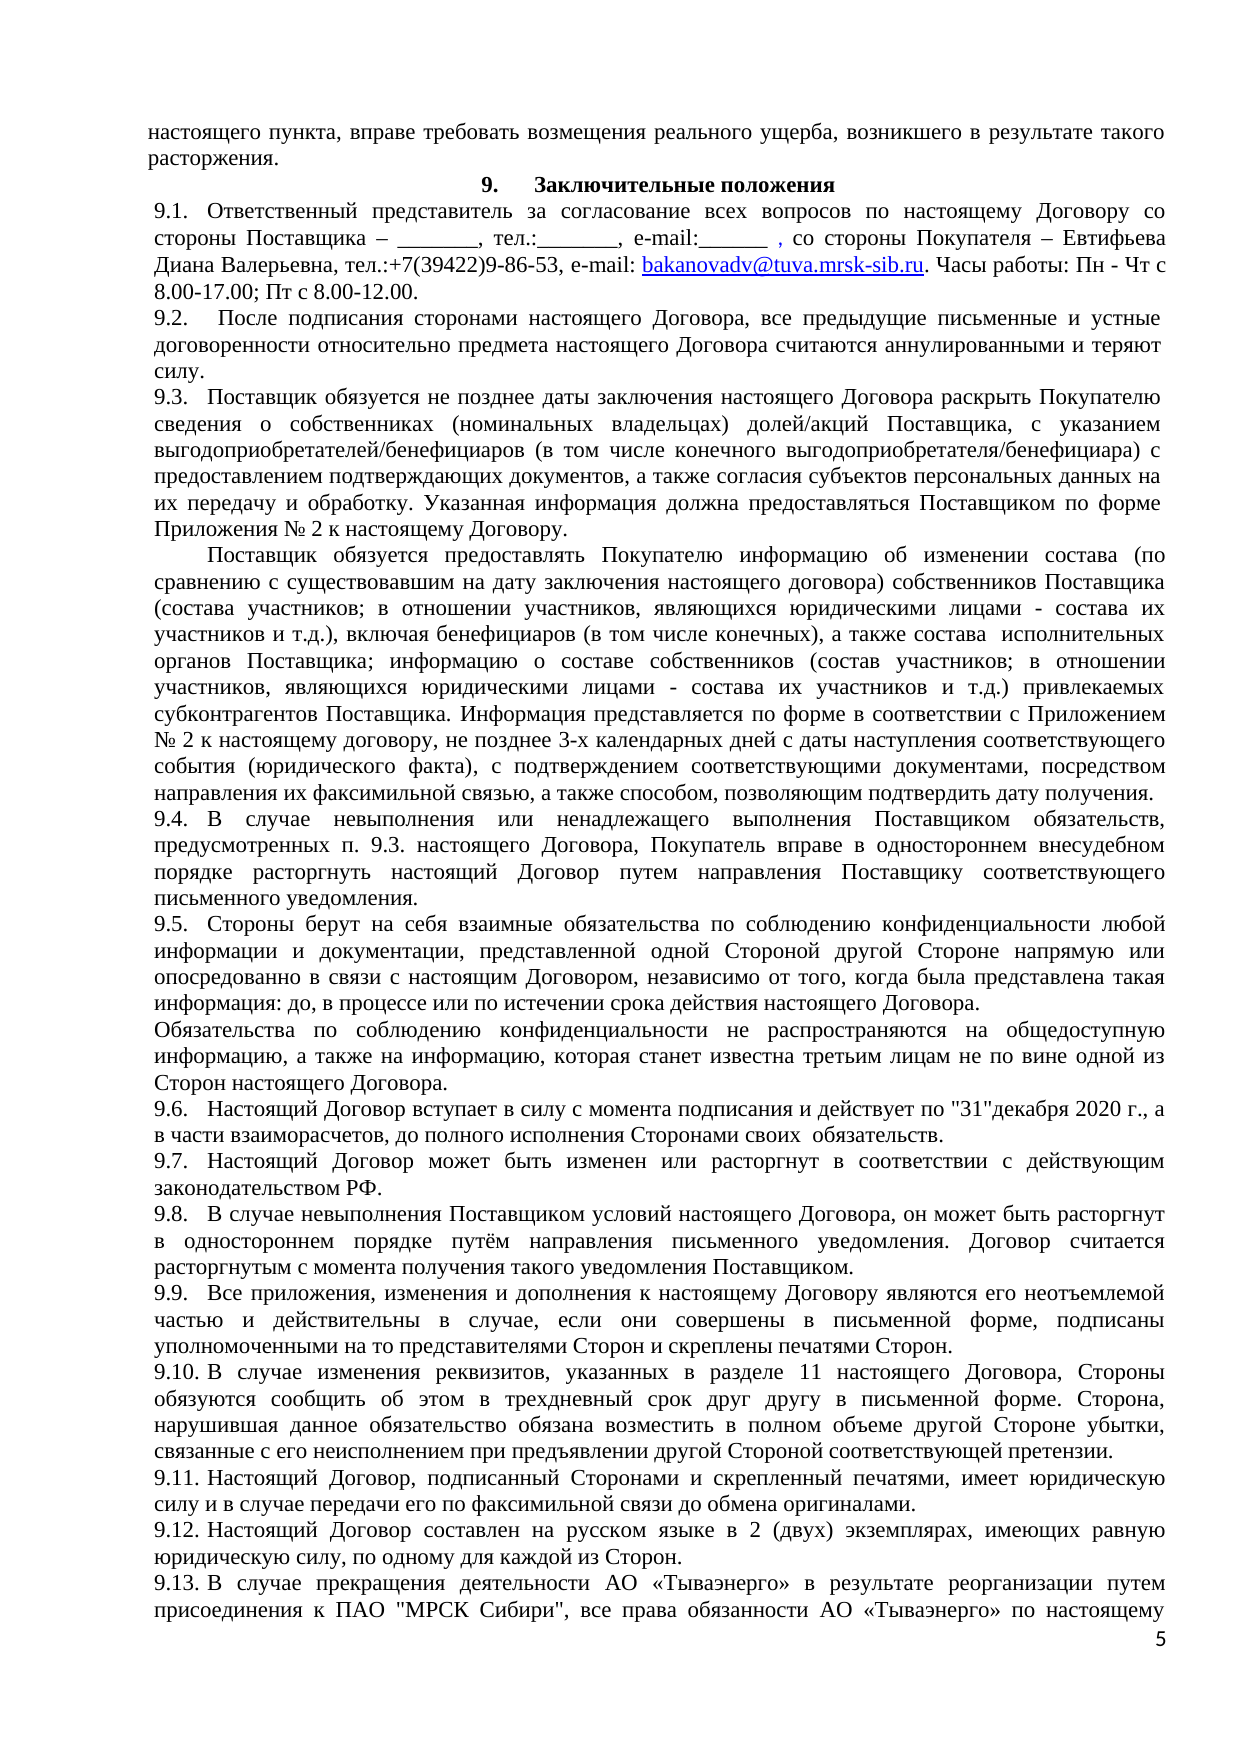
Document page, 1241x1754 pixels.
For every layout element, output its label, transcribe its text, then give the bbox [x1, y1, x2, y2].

list В случае невыполнения Поставщиком условий настоящего Договора, он может быть расторгнут в одностороннем порядке путём направления письменного уведомления. Договор считается расторгнутым с момента получения такого уведомления Поставщиком. [154, 1200, 1167, 1279]
text Поставщик обязуется предоставлять Покупателю информацию об изменении состава (по сравнению с существовавшим на дату заключения настоящего договора) собственников Поставщика (состава участников; в отношении участников, являющихся юридическими лицами - состава их участников и т.д.), включая бенефициаров (в том числе конечных), а также состава исполнительных органов Поставщика; информацию о составе собственников (состав участников; в отношении участников, являющихся юридическими лицами - состава их участников и т.д.) привлекаемых субконтрагентов Поставщика. Информация представляется по форме в соответствии с Приложением № 2 к настоящему договору, не позднее 3-х календарных дней с даты наступления соответствующего события (юридического факта), с подтверждением соответствующими документами, посредством направления их факсимильной связью, а также способом, позволяющим подтвердить дату получения. [154, 541, 1167, 805]
text Обязательства по соблюдению конфиденциальности не распространяются на общедоступную информацию, а также на информацию, которая станет известна третьим лицам не по вине одной из Сторон настоящего Договора. [154, 1016, 1167, 1095]
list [148, 118, 1167, 171]
list После подписания сторонами настоящего Договора, все предыдущие письменные и устные договоренности относительно предмета настоящего Договора считаются аннулированными и теряют силу. [154, 304, 1162, 383]
list В случае изменения реквизитов, указанных в разделе 11 настоящего Договора, Стороны обязуются сообщить об этом в трехдневный срок друг другу в письменной форме. Сторона, нарушившая данное обязательство обязана возместить в полном объеме другой Стороне убытки, связанные с его неисполнением при предъявлении другой Стороной соответствующей претензии. [154, 1358, 1167, 1464]
list Настоящий Договор составлен на русском языке в 2 (двух) экземплярах, имеющих равную юридическую силу, по одному для каждой из Сторон. [154, 1517, 1167, 1569]
list Настоящий Договор вступает в силу с момента подписания и действует по "31"декабря 2020 г., а в части взаиморасчетов, до полного исполнения Сторонами своих обязательств. [154, 1095, 1167, 1148]
list В случае невыполнения или ненадлежащего выполнения Поставщиком обязательств, предусмотренных п. 9.3. настоящего Договора, Покупатель вправе в одностороннем внесудебном порядке расторгнуть настоящий Договор путем направления Поставщику соответствующего письменного уведомления. [154, 805, 1167, 910]
list Заключительные положения [154, 171, 1162, 197]
list Ответственный представитель за согласование всех вопросов по настоящему Договору со стороны Поставщика – _______, тел.:_______, e-mail:______ , со стороны Покупателя – Евтифьева Диана Валерьевна, тел.:+7(39422)9-86-53, e-mail: bakanovadv@tuva.mrsk-sib.ru. Часы работы: Пн - Чт с 8.00-17.00; Пт с 8.00-12.00. [154, 197, 1167, 304]
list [154, 1569, 1167, 1622]
list Все приложения, изменения и дополнения к настоящему Договору являются его неотъемлемой частью и действительны в случае, если они совершены в письменной форме, подписаны уполномоченными на то представителями Сторон и скреплены печатями Сторон. [154, 1279, 1167, 1358]
list Настоящий Договор может быть изменен или расторгнут в соответствии с действующим законодательством РФ. [154, 1148, 1167, 1200]
list Поставщик обязуется не позднее даты заключения настоящего Договора раскрыть Покупателю сведения о собственниках (номинальных владельцах) долей/акций Поставщика, с указанием выгодоприобретателей/бенефициаров (в том числе конечного выгодоприобретателя/бенефициара) с предоставлением подтверждающих документов, а также согласия субъектов персональных данных на их передачу и обработку. Указанная информация должна предоставляться Поставщиком по форме Приложения № 2 к настоящему Договору. [154, 383, 1162, 541]
list Стороны берут на себя взаимные обязательства по соблюдению конфиденциальности любой информации и документации, представленной одной Стороной другой Стороне напрямую или опосредованно в связи с настоящим Договором, независимо от того, когда была представлена такая информация: до, в процессе или по истечении срока действия настоящего Договора. [154, 910, 1167, 1016]
list Настоящий Договор, подписанный Сторонами и скрепленный печатями, имеет юридическую силу и в случае передачи его по факсимильной связи до обмена оригиналами. [154, 1464, 1167, 1517]
